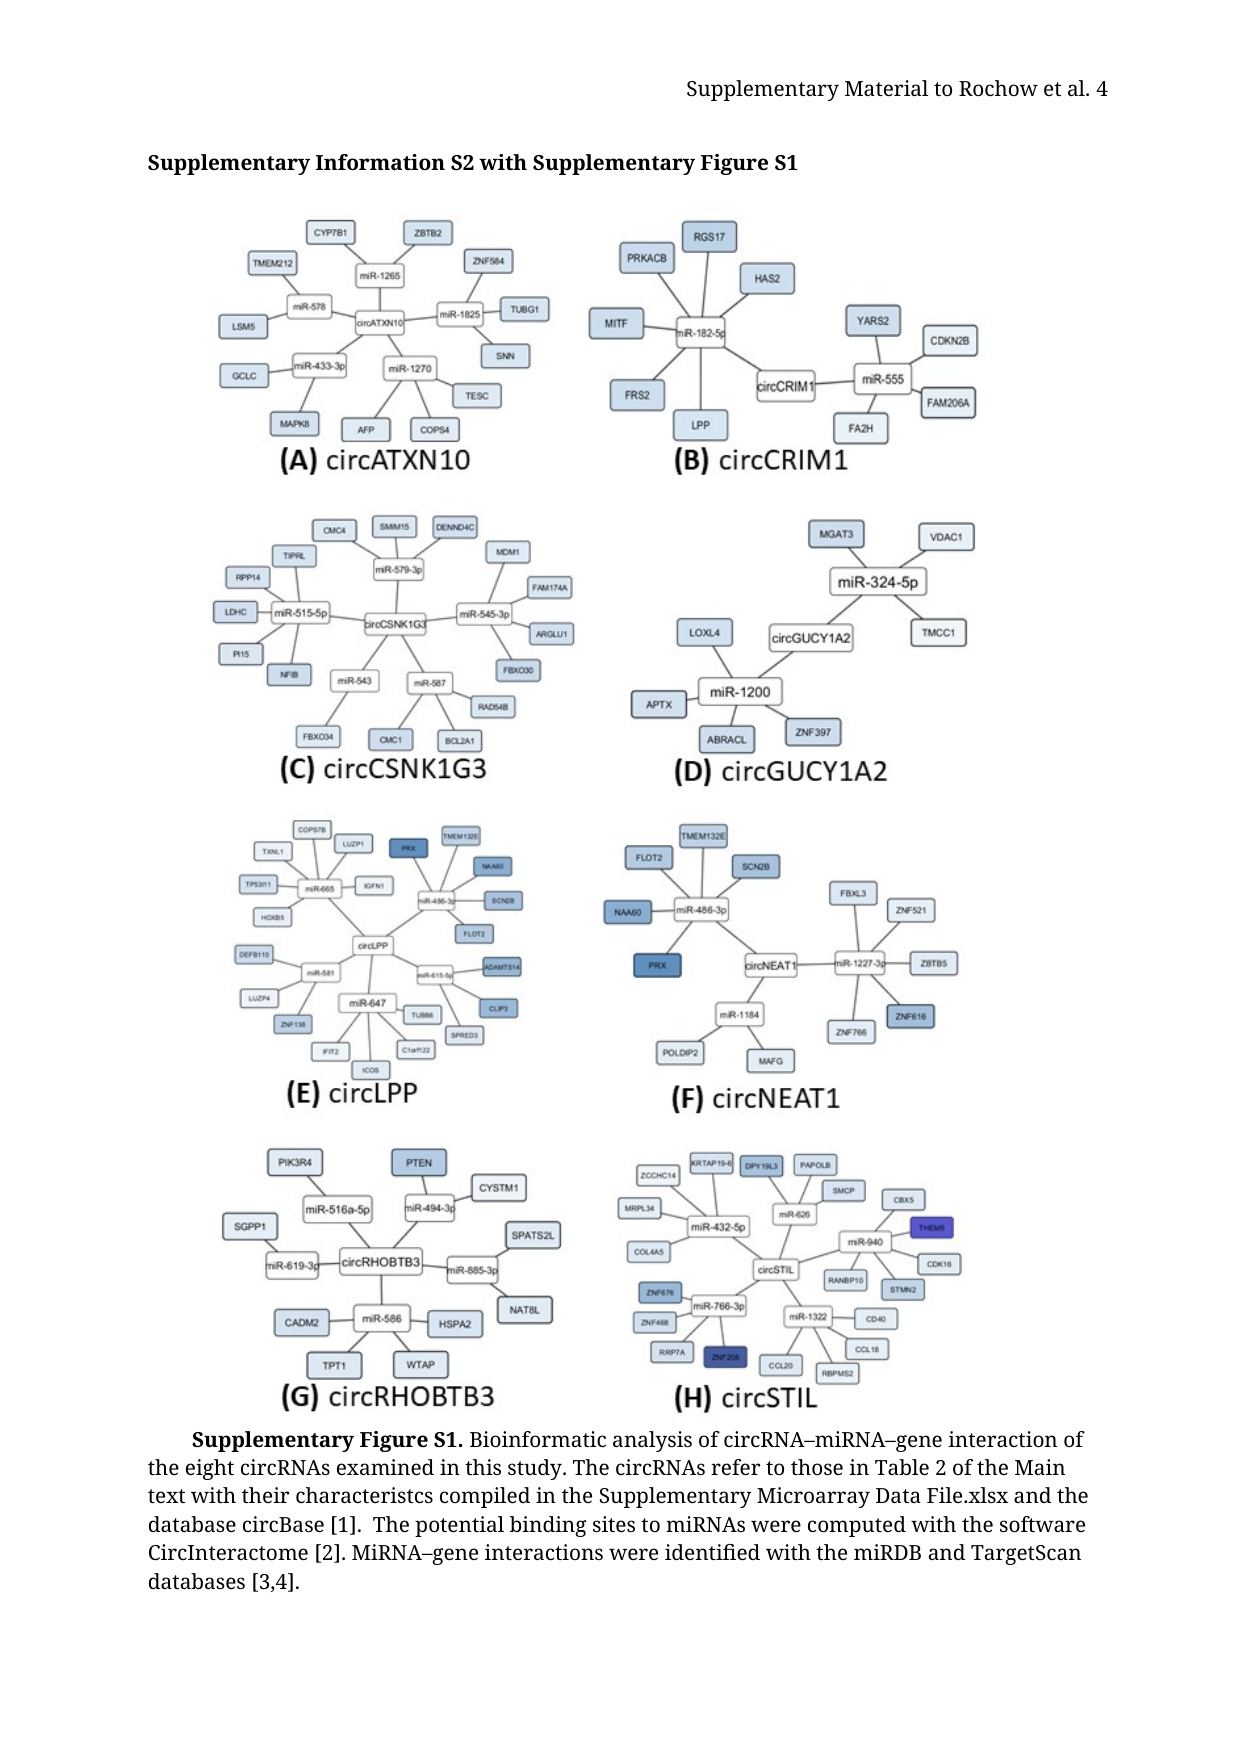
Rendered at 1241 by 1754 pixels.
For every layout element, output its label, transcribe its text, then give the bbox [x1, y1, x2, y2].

picture [201, 206, 989, 1425]
text Supplementary Information S2 with Supplementary Figure S1 [148, 148, 1107, 176]
